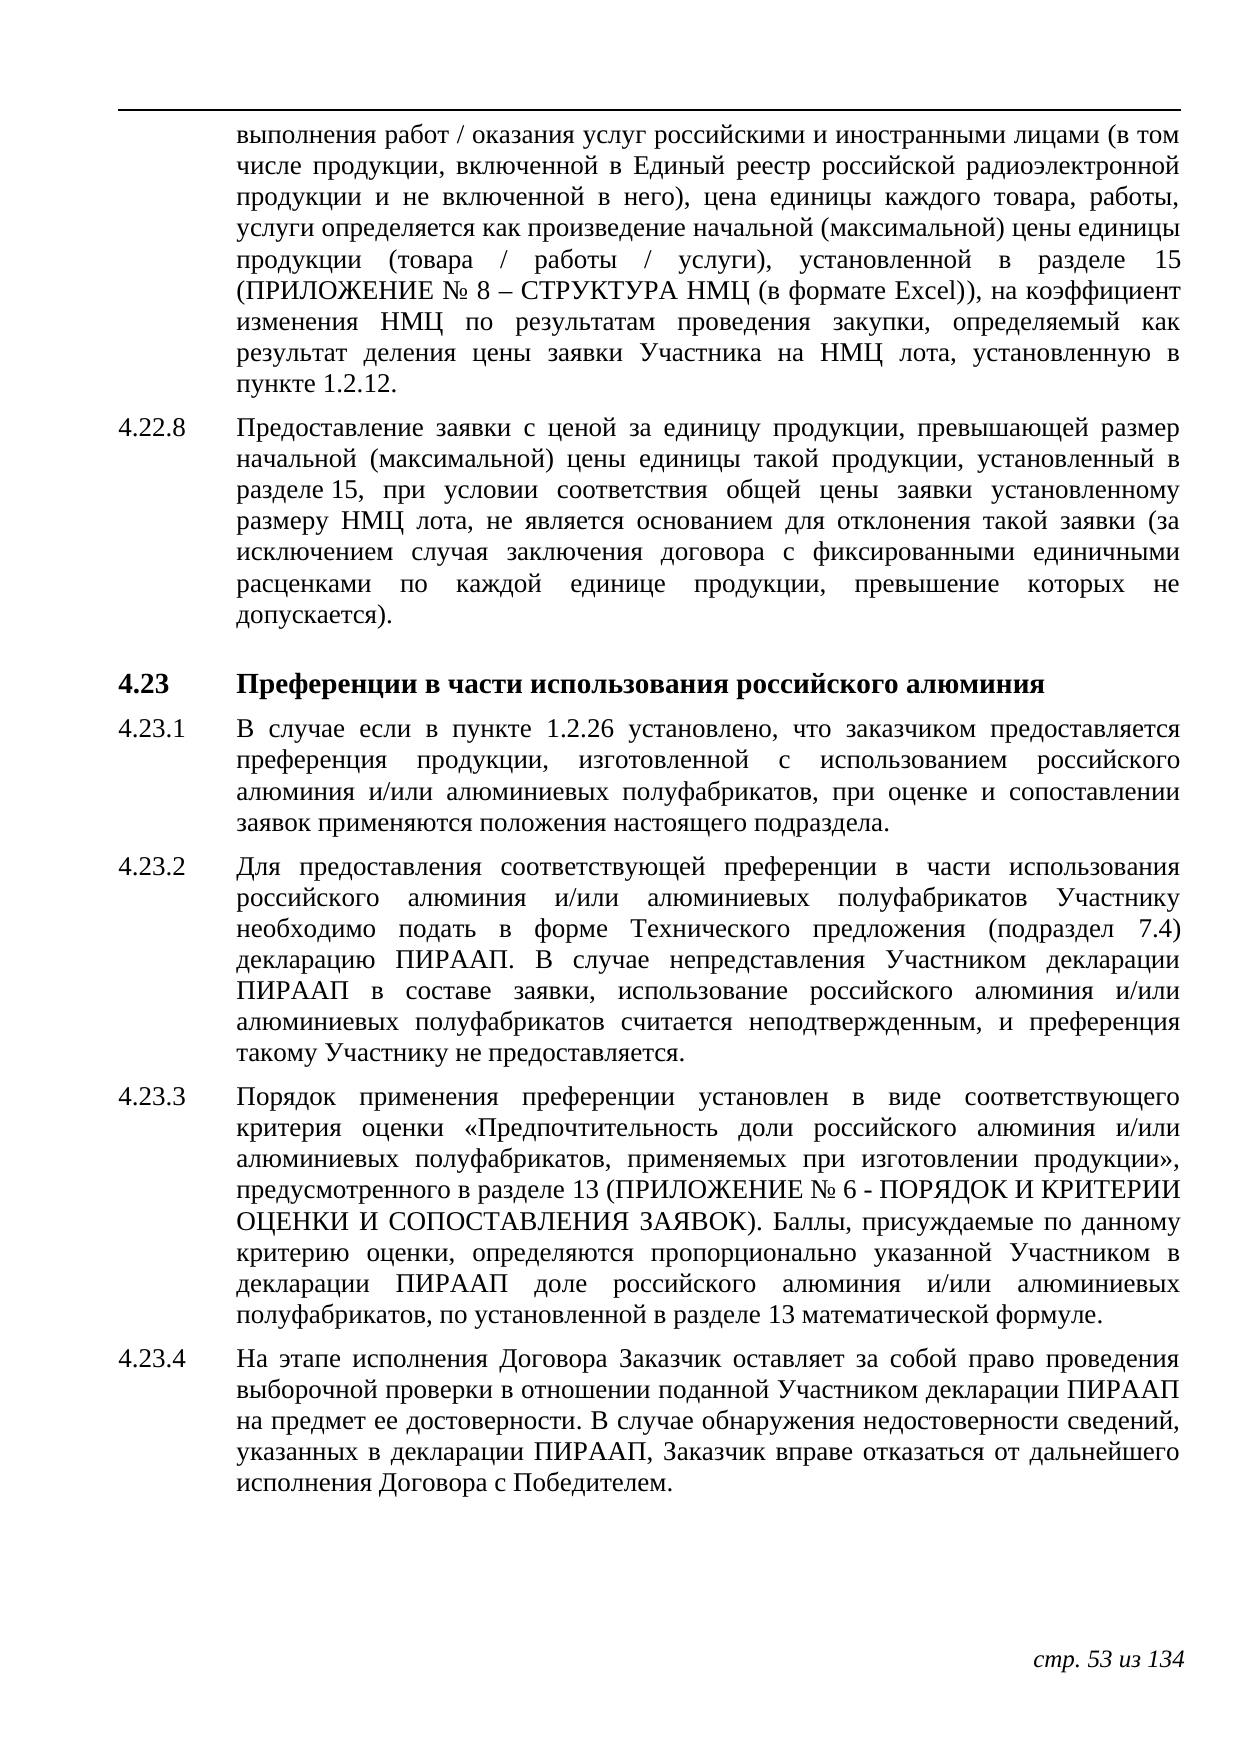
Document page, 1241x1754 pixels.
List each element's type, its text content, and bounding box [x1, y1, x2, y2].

list Для предоставления соответствующей преференции в части использования российского алюминия и/или алюминиевых полуфабрикатов Участнику необходимо подать в форме Технического предложения (подраздел 7.4) декларацию ПИРААП. В случае непредставления Участником декларации ПИРААП в составе заявки, использование российского алюминия и/или алюминиевых полуфабрикатов считается неподтвержденным, и преференция такому Участнику не предоставляется. [118, 849, 1181, 1068]
text Предоставление заявки с ценой за единицу продукции, превышающей размер начальной (максимальной) цены единицы такой продукции, установленный в разделе 15, при условии соответствия общей цены заявки установленному размеру НМЦ лота, не является основанием для отклонения такой заявки (за исключением случая заключения договора с фиксированными единичными расценками по каждой единице продукции, превышение которых не допускается). [118, 411, 1181, 629]
list Порядок применения преференции установлен в виде соответствующего критерия оценки «Предпочтительность доли российского алюминия и/или алюминиевых полуфабрикатов, применяемых при изготовлении продукции», предусмотренного в разделе 13 (ПРИЛОЖЕНИЕ № 6 - ПОРЯДОК И КРИТЕРИИ ОЦЕНКИ И СОПОСТАВЛЕНИЯ ЗАЯВОК). Баллы, присуждаемые по данному критерию оценки, определяются пропорционально указанной Участником в декларации ПИРААП доле российского алюминия и/или алюминиевых полуфабрикатов, по установленной в разделе 13 математической формуле. [118, 1080, 1181, 1329]
subtitle Преференции в части использования российского алюминия [118, 666, 1181, 700]
text На этапе исполнения Договора Заказчик оставляет за собой право проведения выборочной проверки в отношении поданной Участником декларации ПИРААП на предмет ее достоверности. В случае обнаружения недостоверности сведений, указанных в декларации ПИРААП, Заказчик вправе отказаться от дальнейшего исполнения Договора с Победителем. [118, 1342, 1181, 1497]
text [118, 118, 1181, 398]
list В случае если в пункте 1.2.26 установлено, что заказчиком предоставляется преференция продукции, изготовленной с использованием российского алюминия и/или алюминиевых полуфабрикатов, при оценке и сопоставлении заявок применяются положения настоящего подраздела. [118, 712, 1181, 837]
